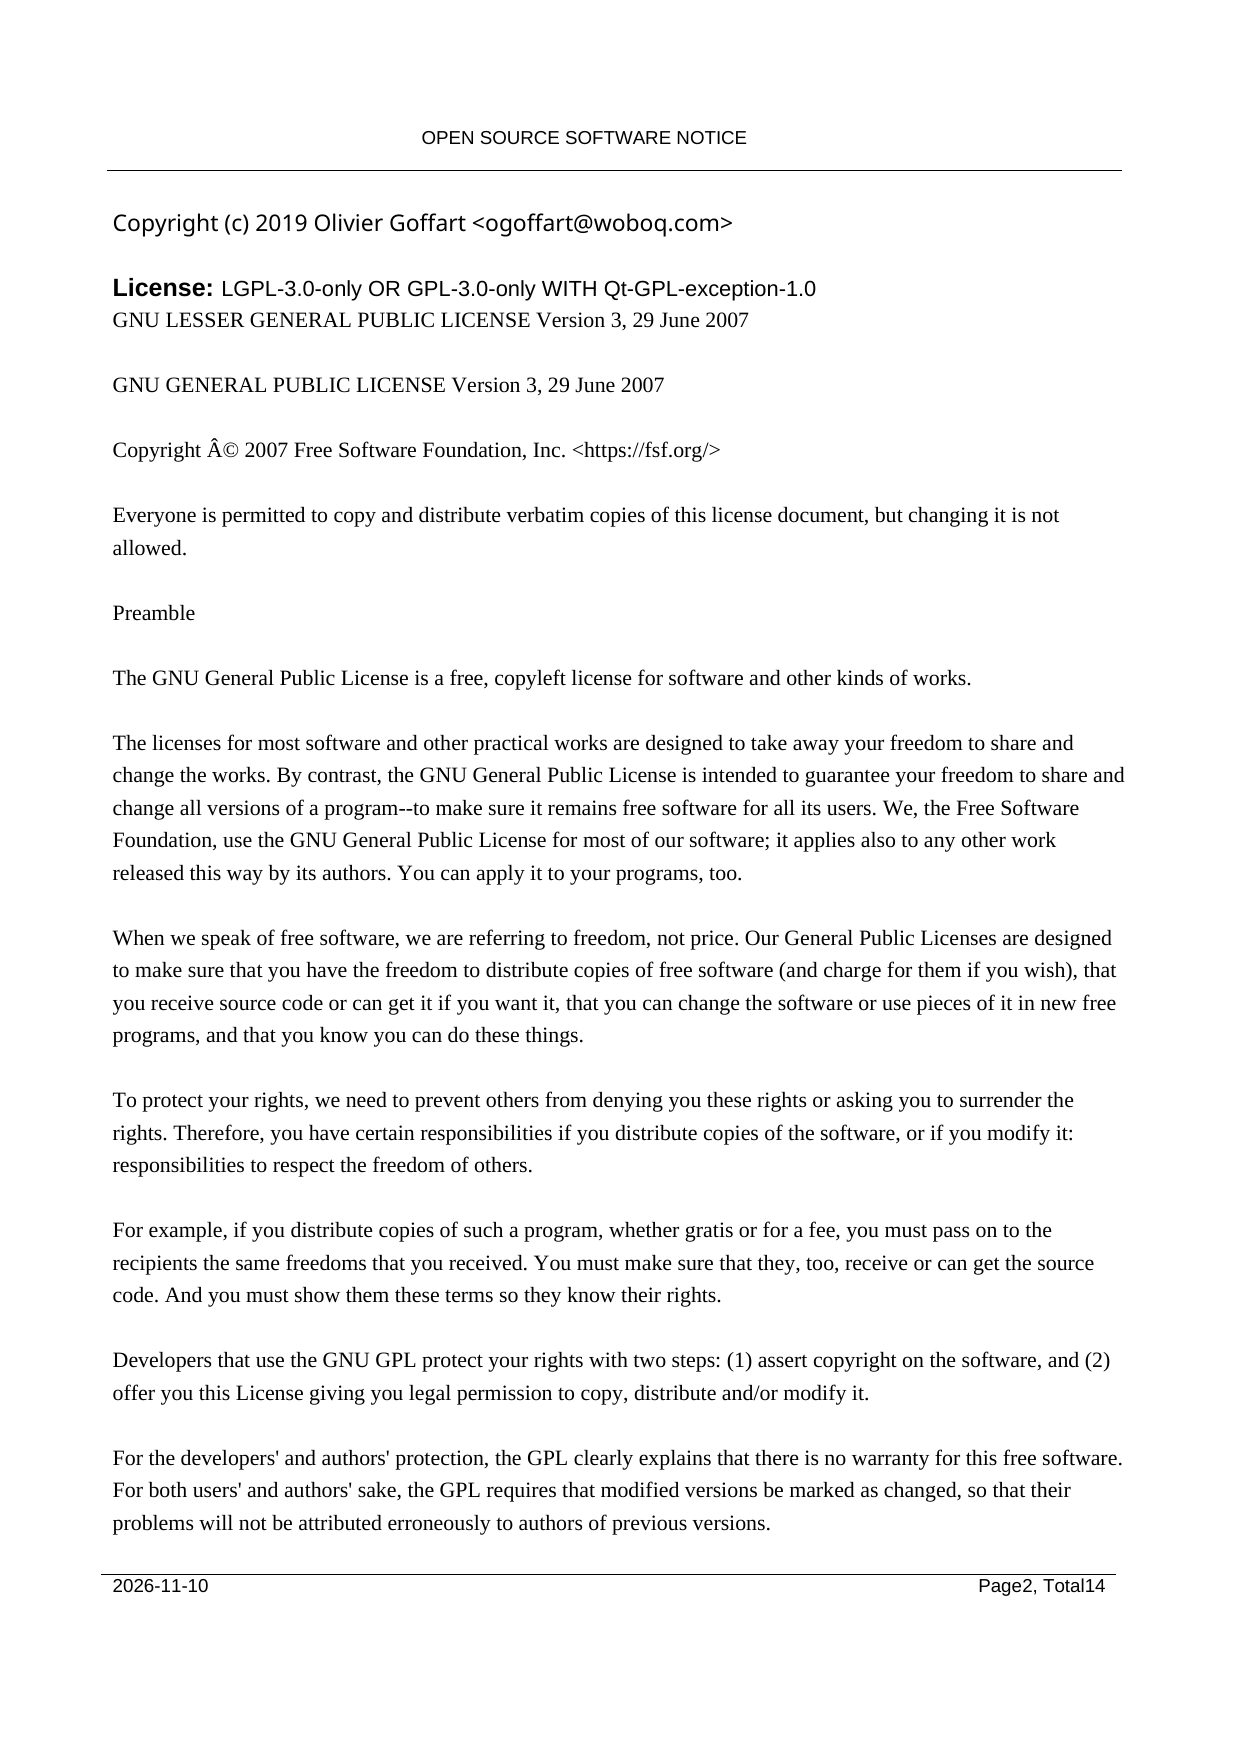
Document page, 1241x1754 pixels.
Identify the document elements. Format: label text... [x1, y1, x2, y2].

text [112, 304, 1128, 1539]
text License: LGPL-3.0-only OR GPL-3.0-only WITH Qt-GPL-exception-1.0 [112, 271, 1128, 304]
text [112, 206, 1128, 271]
